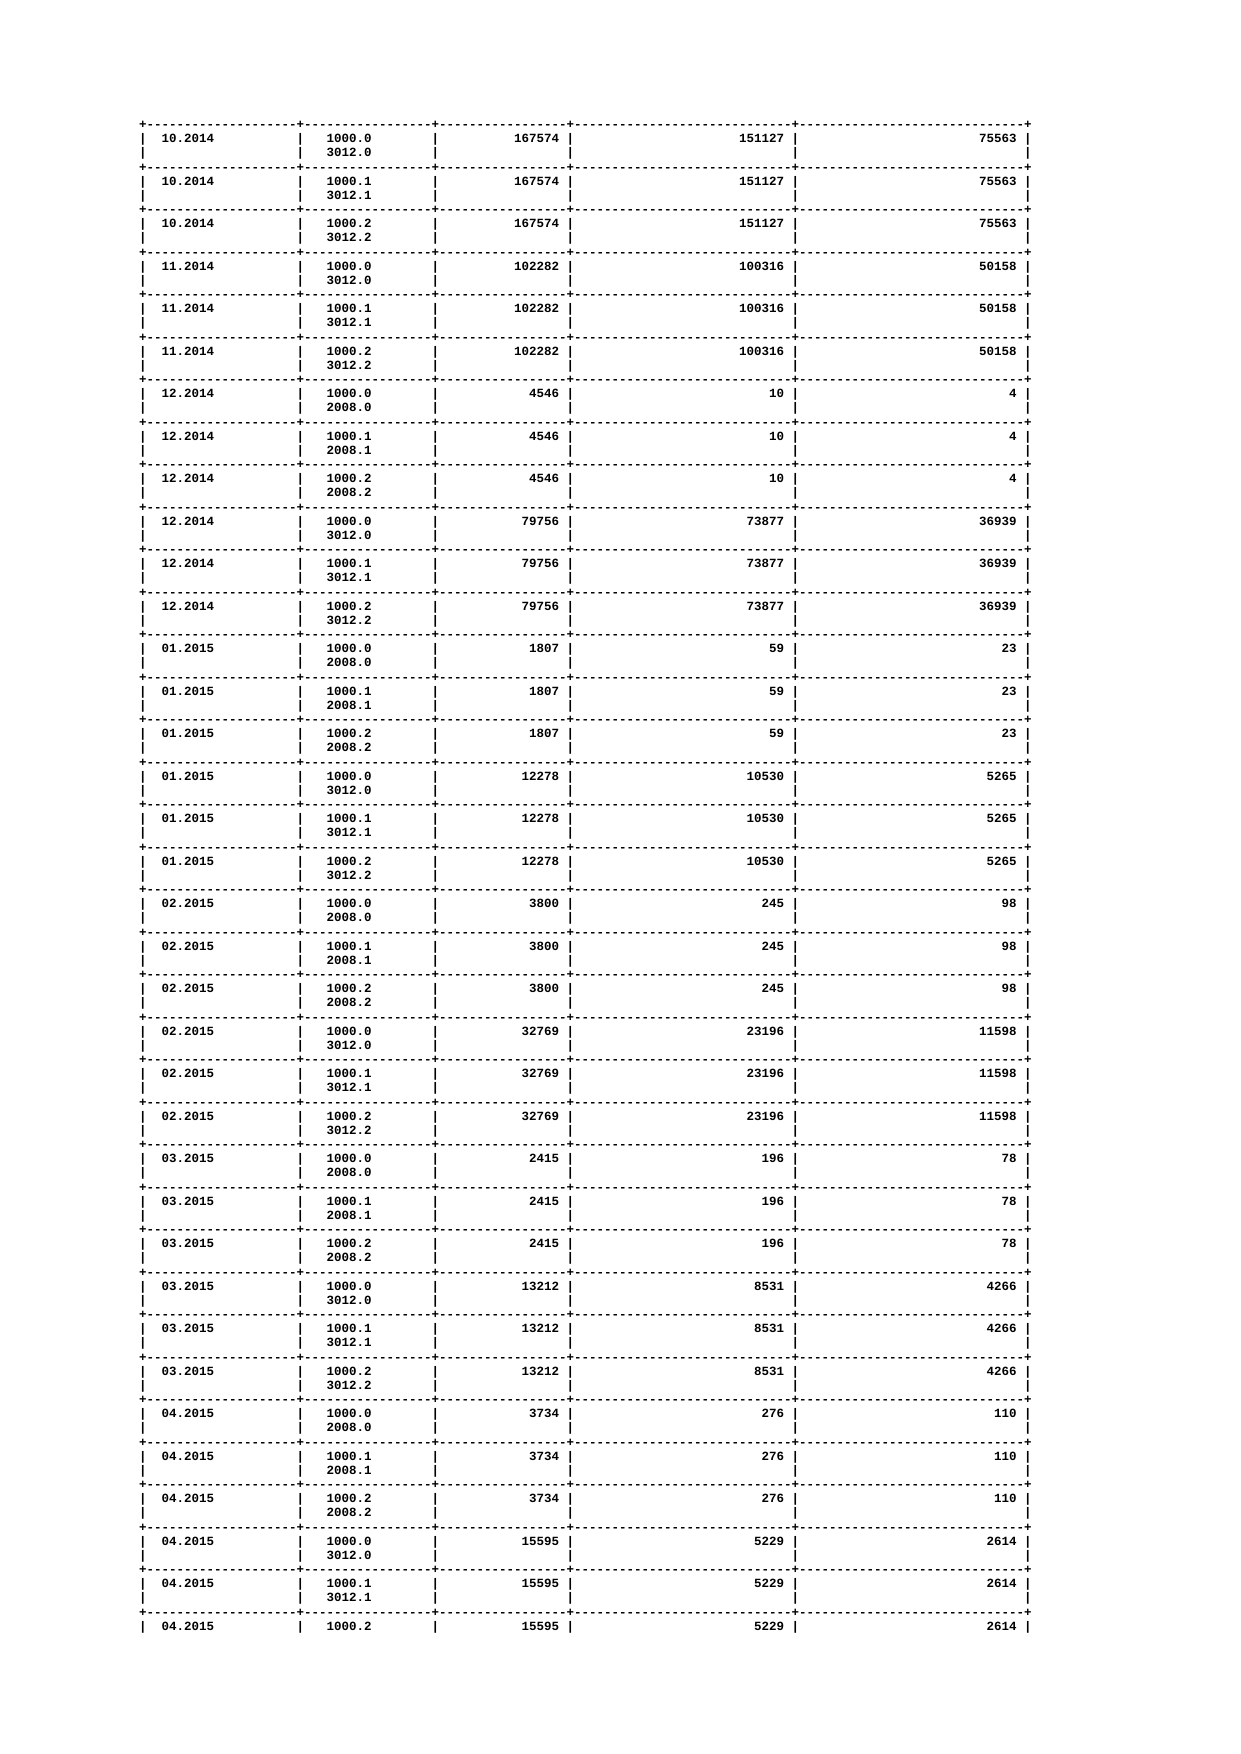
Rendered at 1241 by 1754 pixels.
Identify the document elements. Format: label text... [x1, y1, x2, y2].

text +--------------------+-----------------+-----------------+-----------------------------+------------------------------+ [139, 841, 1101, 855]
text | 04.2015 | 1000.0 | 3734 | 276 | 110 | [139, 1407, 1101, 1421]
text +--------------------+-----------------+-----------------+-----------------------------+------------------------------+ [139, 1266, 1101, 1280]
text | | 3012.1 | | | | [139, 1081, 1101, 1096]
text | 12.2014 | 1000.1 | 79756 | 73877 | 36939 | [139, 557, 1101, 571]
text | 10.2014 | 1000.2 | 167574 | 151127 | 75563 | [139, 217, 1101, 231]
text | 12.2014 | 1000.0 | 79756 | 73877 | 36939 | [139, 515, 1101, 529]
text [139, 1606, 1101, 1620]
text | | 2008.1 | | | | [139, 699, 1101, 713]
text | | 3012.1 | | | | [139, 1336, 1101, 1351]
text | 11.2014 | 1000.0 | 102282 | 100316 | 50158 | [139, 260, 1101, 274]
text | | 3012.2 | | | | [139, 359, 1101, 373]
text +--------------------+-----------------+-----------------+-----------------------------+------------------------------+ [139, 1436, 1101, 1450]
text | | 3012.2 | | | | [139, 869, 1101, 883]
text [139, 161, 1101, 175]
text | | 2008.0 | | | | [139, 401, 1101, 416]
text +--------------------+-----------------+-----------------+-----------------------------+------------------------------+ [139, 926, 1101, 940]
text +--------------------+-----------------+-----------------+-----------------------------+------------------------------+ [139, 883, 1101, 897]
text | 11.2014 | 1000.2 | 102282 | 100316 | 50158 | [139, 345, 1101, 359]
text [139, 118, 1101, 132]
text | 03.2015 | 1000.0 | 2415 | 196 | 78 | [139, 1152, 1101, 1166]
text +--------------------+-----------------+-----------------+-----------------------------+------------------------------+ [139, 458, 1101, 472]
text | | 3012.1 | | | | [139, 316, 1101, 331]
text +--------------------+-----------------+-----------------+-----------------------------+------------------------------+ [139, 331, 1101, 345]
text +--------------------+-----------------+-----------------+-----------------------------+------------------------------+ [139, 501, 1101, 515]
text +--------------------+-----------------+-----------------+-----------------------------+------------------------------+ [139, 1223, 1101, 1237]
text | | 2008.2 | | | | [139, 1506, 1101, 1521]
text | 12.2014 | 1000.2 | 4546 | 10 | 4 | [139, 472, 1101, 486]
text | 04.2015 | 1000.2 | 3734 | 276 | 110 | [139, 1492, 1101, 1506]
text | 02.2015 | 1000.2 | 32769 | 23196 | 11598 | [139, 1110, 1101, 1124]
text +--------------------+-----------------+-----------------+-----------------------------+------------------------------+ [139, 1096, 1101, 1110]
text | | 3012.0 | | | | [139, 1039, 1101, 1053]
text | 11.2014 | 1000.1 | 102282 | 100316 | 50158 | [139, 302, 1101, 316]
text | 03.2015 | 1000.2 | 2415 | 196 | 78 | [139, 1237, 1101, 1251]
text | 04.2015 | 1000.1 | 15595 | 5229 | 2614 | [139, 1577, 1101, 1591]
text | | 2008.1 | | | | [139, 1464, 1101, 1478]
text | 10.2014 | 1000.0 | 167574 | 151127 | 75563 | [139, 132, 1101, 146]
text | 01.2015 | 1000.0 | 12278 | 10530 | 5265 | [139, 770, 1101, 784]
text | | 3012.1 | | | | [139, 571, 1101, 586]
text +--------------------+-----------------+-----------------+-----------------------------+------------------------------+ [139, 1181, 1101, 1195]
text +--------------------+-----------------+-----------------+-----------------------------+------------------------------+ [139, 246, 1101, 260]
text | | 3012.0 | | | | [139, 529, 1101, 543]
text | | 2008.1 | | | | [139, 954, 1101, 968]
text +--------------------+-----------------+-----------------+-----------------------------+------------------------------+ [139, 1393, 1101, 1407]
text +--------------------+-----------------+-----------------+-----------------------------+------------------------------+ [139, 1521, 1101, 1535]
text | | 2008.2 | | | | [139, 741, 1101, 756]
text | | 2008.2 | | | | [139, 1251, 1101, 1266]
text | 02.2015 | 1000.1 | 3800 | 245 | 98 | [139, 940, 1101, 954]
text +--------------------+-----------------+-----------------+-----------------------------+------------------------------+ [139, 628, 1101, 642]
text +--------------------+-----------------+-----------------+-----------------------------+------------------------------+ [139, 1053, 1101, 1067]
text | 01.2015 | 1000.2 | 12278 | 10530 | 5265 | [139, 855, 1101, 869]
text +--------------------+-----------------+-----------------+-----------------------------+------------------------------+ [139, 586, 1101, 600]
text | | 3012.1 | | | | [139, 1591, 1101, 1606]
text +--------------------+-----------------+-----------------+-----------------------------+------------------------------+ [139, 1478, 1101, 1492]
text | 01.2015 | 1000.0 | 1807 | 59 | 23 | [139, 642, 1101, 656]
text | 02.2015 | 1000.0 | 3800 | 245 | 98 | [139, 897, 1101, 911]
text +--------------------+-----------------+-----------------+-----------------------------+------------------------------+ [139, 288, 1101, 302]
text | | 3012.2 | | | | [139, 1124, 1101, 1138]
text | 01.2015 | 1000.1 | 1807 | 59 | 23 | [139, 685, 1101, 699]
text +--------------------+-----------------+-----------------+-----------------------------+------------------------------+ [139, 713, 1101, 727]
text | | 3012.1 | | | | [139, 826, 1101, 841]
text +--------------------+-----------------+-----------------+-----------------------------+------------------------------+ [139, 1563, 1101, 1577]
text | | 2008.0 | | | | [139, 1421, 1101, 1436]
text | 04.2015 | 1000.1 | 3734 | 276 | 110 | [139, 1450, 1101, 1464]
text | 03.2015 | 1000.0 | 13212 | 8531 | 4266 | [139, 1280, 1101, 1294]
text | 03.2015 | 1000.2 | 13212 | 8531 | 4266 | [139, 1365, 1101, 1379]
text +--------------------+-----------------+-----------------+-----------------------------+------------------------------+ [139, 416, 1101, 430]
text | | 3012.2 | | | | [139, 1379, 1101, 1393]
text +--------------------+-----------------+-----------------+-----------------------------+------------------------------+ [139, 756, 1101, 770]
text | 02.2015 | 1000.2 | 3800 | 245 | 98 | [139, 982, 1101, 996]
text | 03.2015 | 1000.1 | 13212 | 8531 | 4266 | [139, 1322, 1101, 1336]
text | | 3012.2 | | | | [139, 614, 1101, 628]
text +--------------------+-----------------+-----------------+-----------------------------+------------------------------+ [139, 1011, 1101, 1025]
text | | 3012.0 | | | | [139, 784, 1101, 798]
text | 12.2014 | 1000.1 | 4546 | 10 | 4 | [139, 430, 1101, 444]
text | 04.2015 | 1000.0 | 15595 | 5229 | 2614 | [139, 1535, 1101, 1549]
text | | 2008.1 | | | | [139, 1209, 1101, 1223]
text | 04.2015 | 1000.2 | 15595 | 5229 | 2614 | [139, 1620, 1101, 1634]
text +--------------------+-----------------+-----------------+-----------------------------+------------------------------+ [139, 798, 1101, 812]
text | | 3012.0 | | | | [139, 274, 1101, 288]
text +--------------------+-----------------+-----------------+-----------------------------+------------------------------+ [139, 671, 1101, 685]
text +--------------------+-----------------+-----------------+-----------------------------+------------------------------+ [139, 373, 1101, 387]
text | | 2008.2 | | | | [139, 996, 1101, 1011]
text | | 2008.1 | | | | [139, 444, 1101, 458]
text | | 2008.0 | | | | [139, 911, 1101, 926]
text | 02.2015 | 1000.0 | 32769 | 23196 | 11598 | [139, 1025, 1101, 1039]
text +--------------------+-----------------+-----------------+-----------------------------+------------------------------+ [139, 1351, 1101, 1365]
text +--------------------+-----------------+-----------------+-----------------------------+------------------------------+ [139, 203, 1101, 217]
text | 03.2015 | 1000.1 | 2415 | 196 | 78 | [139, 1195, 1101, 1209]
text | | 2008.0 | | | | [139, 656, 1101, 671]
text | 01.2015 | 1000.1 | 12278 | 10530 | 5265 | [139, 812, 1101, 826]
text | | 3012.1 | | | | [139, 189, 1101, 203]
text | 10.2014 | 1000.1 | 167574 | 151127 | 75563 | [139, 175, 1101, 189]
text | | 3012.0 | | | | [139, 1294, 1101, 1308]
text | 01.2015 | 1000.2 | 1807 | 59 | 23 | [139, 727, 1101, 741]
text +--------------------+-----------------+-----------------+-----------------------------+------------------------------+ [139, 1308, 1101, 1322]
text | 12.2014 | 1000.0 | 4546 | 10 | 4 | [139, 387, 1101, 401]
text | | 2008.0 | | | | [139, 1166, 1101, 1181]
text | | 3012.2 | | | | [139, 231, 1101, 246]
text | 02.2015 | 1000.1 | 32769 | 23196 | 11598 | [139, 1067, 1101, 1081]
text | 12.2014 | 1000.2 | 79756 | 73877 | 36939 | [139, 600, 1101, 614]
text +--------------------+-----------------+-----------------+-----------------------------+------------------------------+ [139, 1138, 1101, 1152]
text +--------------------+-----------------+-----------------+-----------------------------+------------------------------+ [139, 543, 1101, 557]
text | | 3012.0 | | | | [139, 146, 1101, 161]
text | | 2008.2 | | | | [139, 486, 1101, 501]
text +--------------------+-----------------+-----------------+-----------------------------+------------------------------+ [139, 968, 1101, 982]
text | | 3012.0 | | | | [139, 1549, 1101, 1563]
